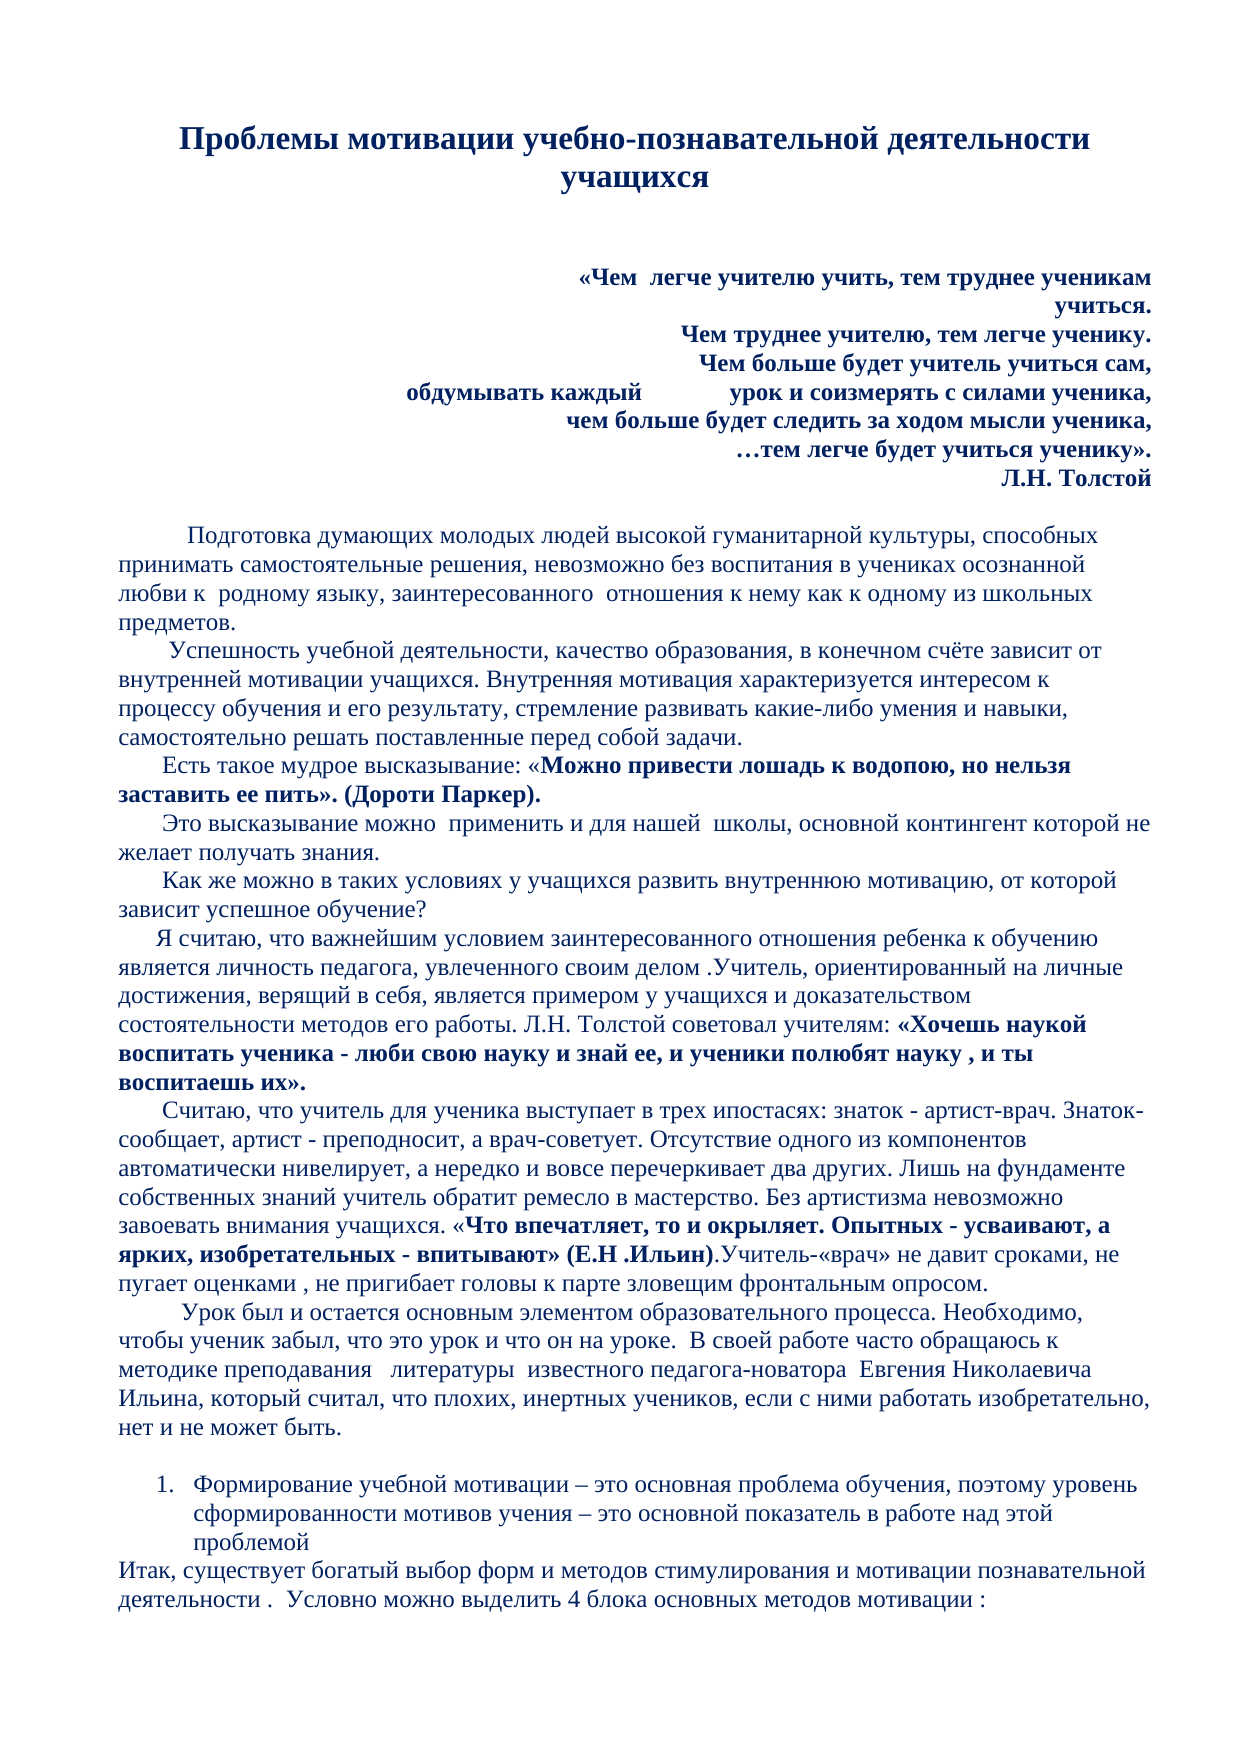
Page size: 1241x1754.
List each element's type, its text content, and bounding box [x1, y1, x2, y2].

text Урок был и остается основным элементом образовательного процесса. Необходимо, [118, 1297, 1152, 1326]
text Это высказывание можно применить и для нашей школы, основной контингент которой не желает получать знания. [118, 808, 1152, 866]
text Есть такое мудрое высказывание: «Можно привести лошадь к водопою, но нельзя заставить ее пить». (Дороти Паркер). [118, 751, 1152, 808]
text чтобы ученик забыл, что это урок и что он на уроке. В своей работе часто обращаюсь к методике преподавания литературы известного педагога-новатора Евгения Николаевича Ильина, который считал, что плохих, инертных учеников, если с ними работать изобретательно, нет и не может быть. [118, 1326, 1152, 1441]
text Чем труднее учителю, тем легче ученику. [118, 319, 1152, 348]
list Формирование учебной мотивации – это основная проблема обучения, поэтому уровень сформированности мотивов учения – это основной показатель в работе над этой проблемой [156, 1469, 1152, 1556]
text Проблемы мотивации учебно-познавательной деятельности учащихся [118, 118, 1152, 195]
text чем больше будет следить за ходом мысли ученика, [118, 406, 1152, 434]
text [118, 1556, 1152, 1613]
text Я считаю, что важнейшим условием заинтересованного отношения ребенка к обучению является личность педагога, увлеченного своим делом .Учитель, ориентированный на личные достижения, верящий в себя, является примером у учащихся и доказательством состоятельности методов его работы. Л.Н. Толстой советовал учителям: «Хочешь наукой воспитать ученика - люби свою науку и знай ее, и ученики полюбят науку , и ты воспитаешь их». [118, 923, 1152, 1096]
text Считаю, что учитель для ученика выступает в трех ипостасях: знаток - артист-врач. Знаток-сообщает, артист - преподносит, а врач-советует. Отсутствие одного из компонентов автоматически нивелирует, а нередко и вовсе перечеркивает два других. Лишь на фундаменте собственных знаний учитель обратит ремесло в мастерство. Без артистизма невозможно завоевать внимания учащихся. «Что впечатляет, то и окрыляет. Опытных - усваивают, а ярких, изобретательных - впитывают» (Е.Н .Ильин).Учитель-«врач» не давит сроками, не пугает оценками , не пригибает головы к парте зловещим фронтальным опросом. [118, 1096, 1152, 1297]
text Подготовка думающих молодых людей высокой гуманитарной культуры, способных принимать самостоятельные решения, невозможно без воспитания в учениках осознанной любви к родному языку, заинтересованного отношения к нему как к одному из школьных предметов. [118, 521, 1152, 636]
text …тем легче будет учиться ученику». [118, 434, 1152, 463]
text Как же можно в таких условиях у учащихся развить внутреннюю мотивацию, от которой зависит успешное обучение? [118, 866, 1152, 923]
text Л.Н. Толстой [118, 463, 1152, 492]
text Успешность учебной деятельности, качество образования, в конечном счёте зависит от внутренней мотивации учащихся. Внутренняя мотивация характеризуется интересом к процессу обучения и его результату, стремление развивать какие-либо умения и навыки, самостоятельно решать поставленные перед собой задачи. [118, 636, 1152, 751]
text «Чем легче учителю учить, тем труднее ученикам учиться. [118, 262, 1152, 319]
text Чем больше будет учитель учиться сам, обдумывать каждый урок и соизмерять с силами ученика, [118, 348, 1152, 406]
